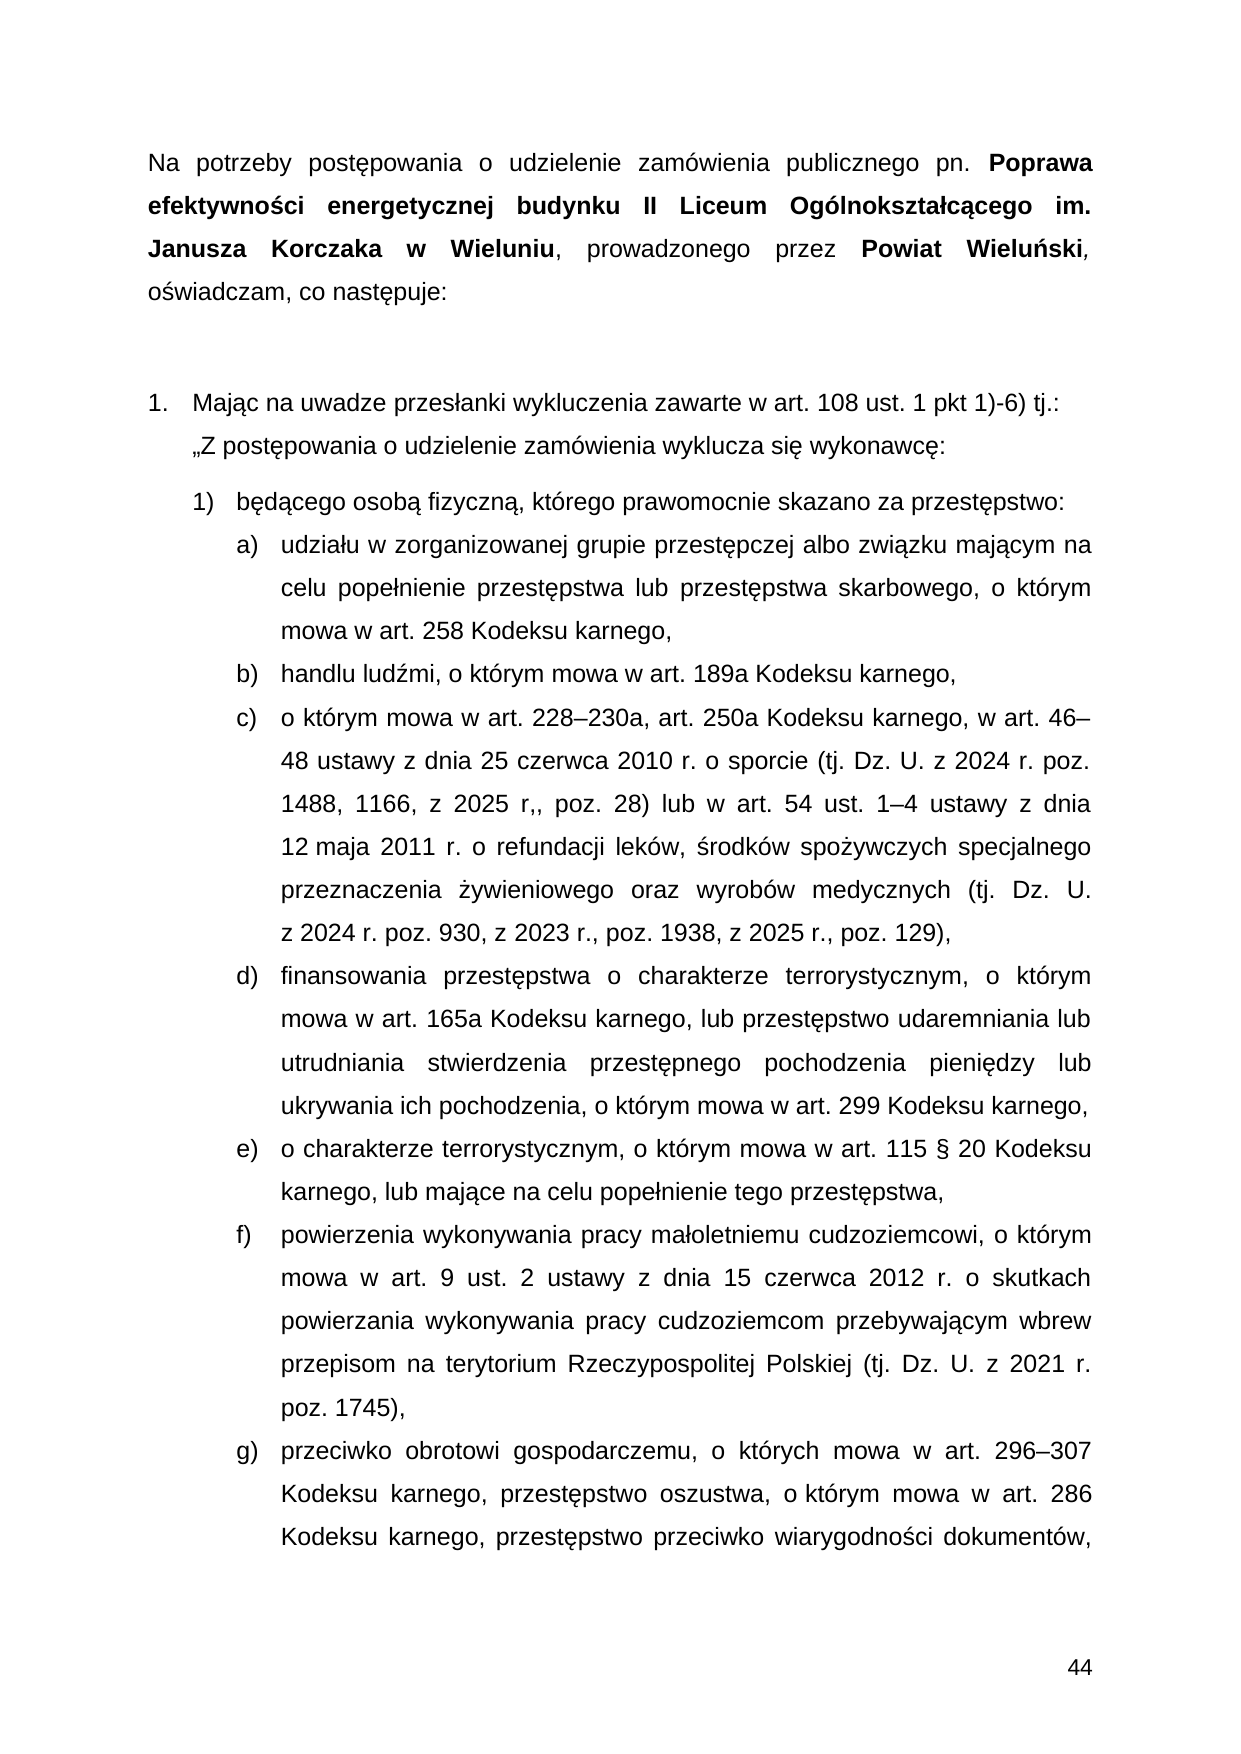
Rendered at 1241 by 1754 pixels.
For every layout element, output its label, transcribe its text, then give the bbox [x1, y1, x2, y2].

list handlu ludźmi, o którym mowa w art. 189a Kodeksu karnego, [236, 659, 1093, 688]
list powierzenia wykonywania pracy małoletniemu cudzoziemcowi, o którym mowa w art. 9 ust. 2 ustawy z dnia 15 czerwca 2012 r. o skutkach powierzania wykonywania pracy cudzoziemcom przebywającym wbrew przepisom na terytorium Rzeczypospolitej Polskiej (tj. Dz. U. z 2021 r. poz. 1745), [236, 1220, 1093, 1421]
list finansowania przestępstwa o charakterze terrorystycznym, o którym mowa w art. 165a Kodeksu karnego, lub przestępstwo udaremniania lub utrudniania stwierdzenia przestępnego pochodzenia pieniędzy lub ukrywania ich pochodzenia, o którym mowa w art. 299 Kodeksu karnego, [236, 961, 1093, 1119]
list udziału w zorganizowanej grupie przestępczej albo związku mającym na celu popełnienie przestępstwa lub przestępstwa skarbowego, o którym mowa w art. 258 Kodeksu karnego, [236, 530, 1093, 645]
list będącego osobą fizyczną, którego prawomocnie skazano za przestępstwo: [192, 487, 1093, 516]
list Mając na uwadze przesłanki wykluczenia zawarte w art. 108 ust. 1 pkt 1)-6) tj.: [148, 388, 1093, 417]
text „Z postępowania o udzielenie zamówienia wyklucza się wykonawcę: [192, 431, 1093, 460]
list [236, 1436, 1093, 1551]
list o którym mowa w art. 228–230a, art. 250a Kodeksu karnego, w art. 46–48 ustawy z dnia 25 czerwca 2010 r. o sporcie (tj. Dz. U. z 2024 r. poz. 1488, 1166, z 2025 r,, poz. 28) lub w art. 54 ust. 1–4 ustawy z dnia 12 maja 2011 r. o refundacji leków, środków spożywczych specjalnego przeznaczenia żywieniowego oraz wyrobów medycznych (tj. Dz. U. z 2024 r. poz. 930, z 2023 r., poz. 1938, z 2025 r., poz. 129), [236, 703, 1093, 947]
text Na potrzeby postępowania o udzielenie zamówienia publicznego pn. Poprawa efektywności energetycznej budynku II Liceum Ogólnokształcącego im. Janusza Korczaka w Wieluniu, prowadzonego przez Powiat Wieluński, oświadczam, co następuje: [148, 148, 1093, 306]
list o charakterze terrorystycznym, o którym mowa w art. 115 § 20 Kodeksu karnego, lub mające na celu popełnienie tego przestępstwa, [236, 1134, 1093, 1206]
